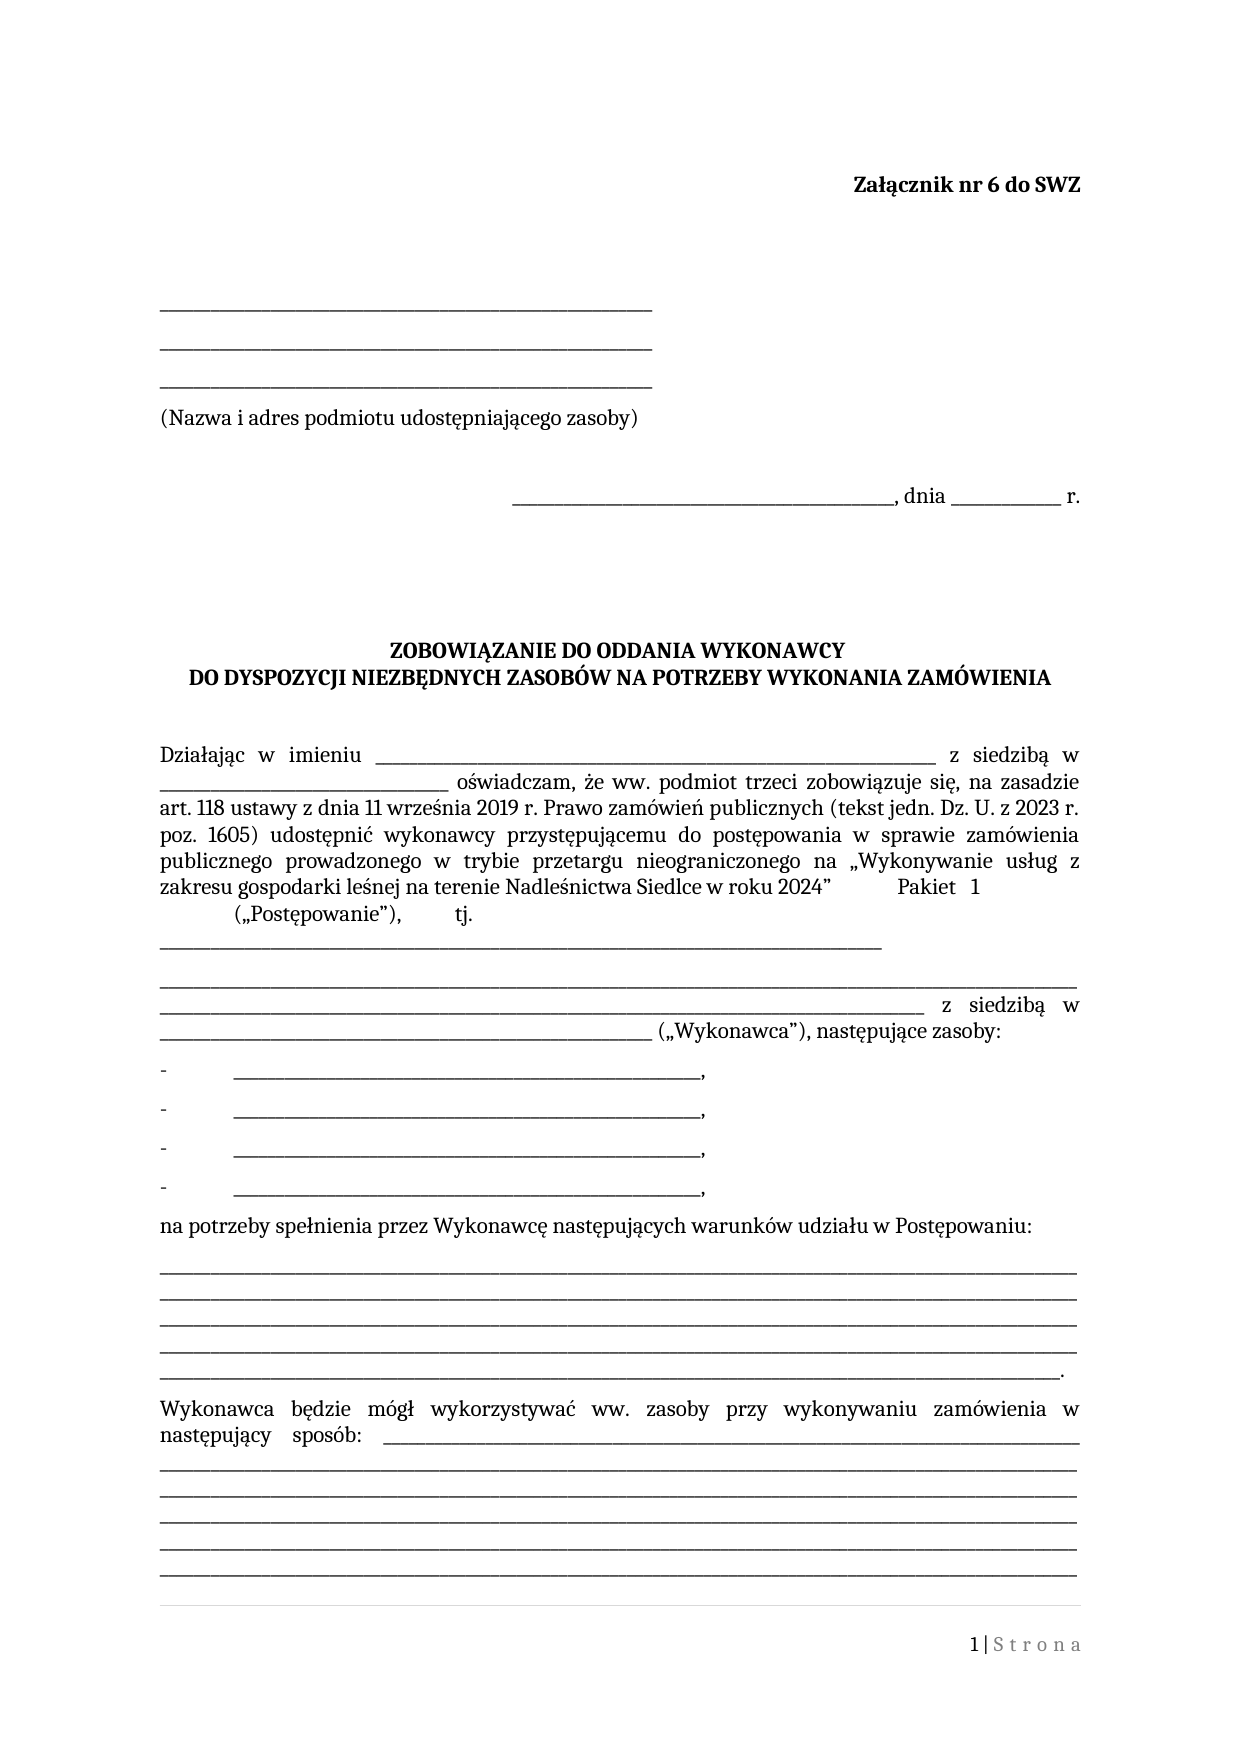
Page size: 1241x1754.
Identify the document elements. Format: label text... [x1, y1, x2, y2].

text ______________________________________________________________________________________________________________________________________________________________________________________________________ z siedzibą w __________________________________________________________ („Wykonawca”), następujące zasoby: [159, 966, 1081, 1045]
text (Nazwa i adres podmiotu udostępniającego zasoby) [159, 405, 1081, 431]
text __________________________________________________________ [159, 288, 1081, 315]
text Załącznik nr 6 do SWZ [159, 172, 1081, 198]
text - _______________________________________________________, [159, 1057, 1081, 1083]
text Działając w imieniu __________________________________________________________________ z siedzibą w __________________________________ oświadczam, że ww. podmiot trzeci zobowiązuje się, na zasadzie art. 118 ustawy z dnia 11 września 2019 r. Prawo zamówień publicznych (tekst jedn. Dz. U. z 2023 r. poz. 1605) udostępnić wykonawcy przystępującemu do postępowania w sprawie zamówienia publicznego prowadzonego w trybie przetargu nieograniczonego na „Wykonywanie usług z zakresu gospodarki leśnej na terenie Nadleśnictwa Siedlce w roku 2024” Pakiet 1 („Postępowanie”), tj. _____________________________________________________________________________________ [159, 742, 1081, 953]
text - _______________________________________________________, [159, 1174, 1081, 1200]
text __________________________________________________________________________________________________________________________________________________________________________________________________________________________________________________________________________________________________________________________________________________________________________________________________________________________________________________________________________________________________________________________________________________________. [159, 1251, 1081, 1383]
text na potrzeby spełnienia przez Wykonawcę następujących warunków udziału w Postępowaniu: [159, 1213, 1081, 1239]
text _____________________________________________, dnia _____________ r. [159, 483, 1081, 509]
text - _______________________________________________________, [159, 1096, 1081, 1122]
text __________________________________________________________ [159, 327, 1081, 354]
text __________________________________________________________ [159, 366, 1081, 393]
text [159, 1396, 1081, 1580]
text ZOBOWIĄZANIE DO ODDANIA WYKONAWCY DO DYSPOZYCJI NIEZBĘDNYCH ZASOBÓW NA POTRZEBY WYKONANIA ZAMÓWIENIA [159, 638, 1081, 691]
text - _______________________________________________________, [159, 1135, 1081, 1161]
